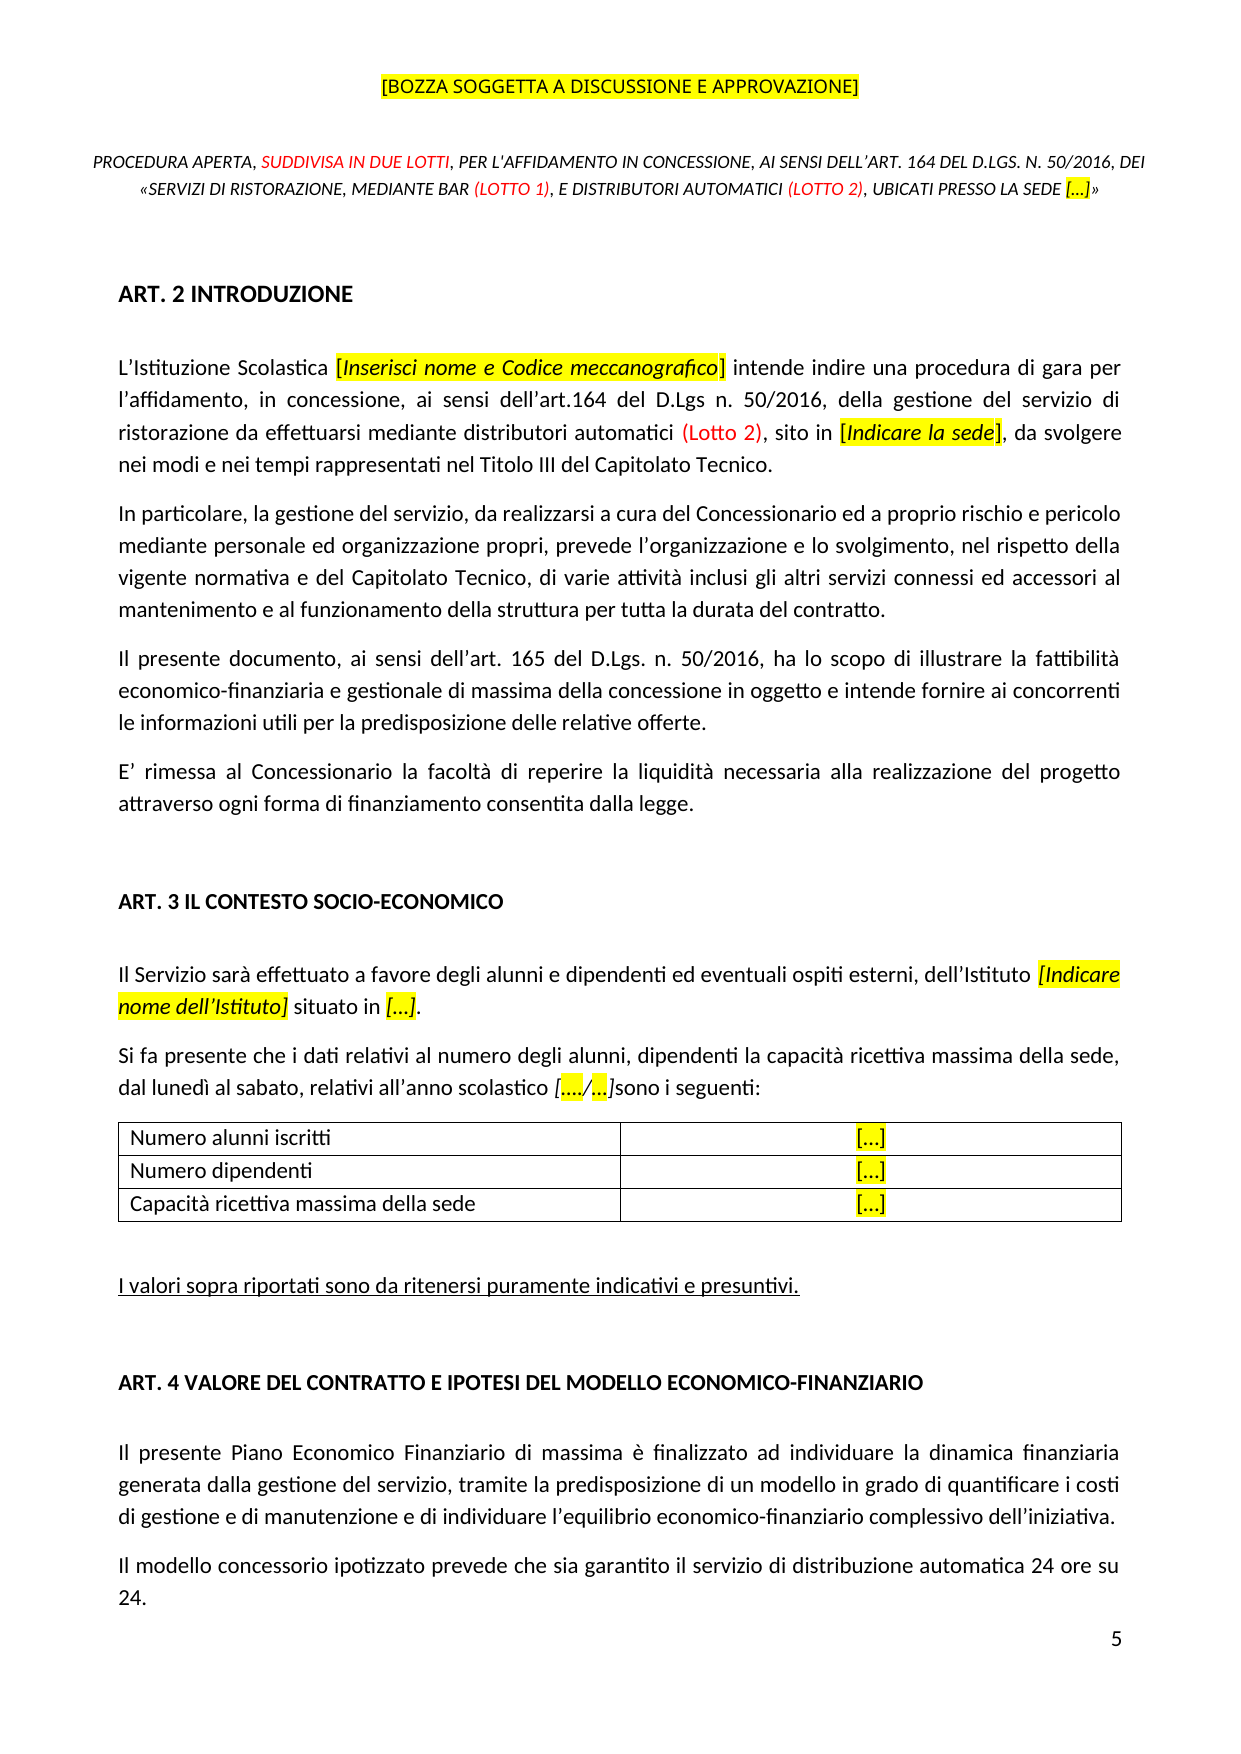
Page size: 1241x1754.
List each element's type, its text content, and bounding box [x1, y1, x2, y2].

subtitle ART. 4 VALORE DEL CONTRATTO E IPOTESI DEL MODELLO ECONOMICO-FINANZIARIO [118, 1368, 1122, 1396]
table_cell Numero dipendenti [119, 1156, 620, 1188]
table_cell […] [621, 1156, 1121, 1188]
table_cell Capacità ricettiva massima della sede [119, 1189, 620, 1221]
subtitle ART. 3 IL CONTESTO SOCIO-ECONOMICO [118, 887, 1122, 915]
text Il Servizio sarà effettuato a favore degli alunni e dipendenti ed eventuali ospiti esterni, dell’Istituto [Indicare nome dell’Istituto] situato in […]. [118, 960, 1122, 1020]
subtitle ART. 2 INTRODUZIONE [118, 278, 1122, 308]
text I valori sopra riportati sono da ritenersi puramente indicativi e presuntivi. [118, 1271, 1122, 1299]
table_header Numero alunni iscritti [119, 1123, 620, 1155]
table_cell […] [621, 1189, 1121, 1221]
table_header […] [621, 1123, 1121, 1155]
text Il presente Piano Economico Finanziario di massima è finalizzato ad individuare la dinamica finanziaria generata dalla gestione del servizio, tramite la predisposizione di un modello in grado di quantificare i costi di gestione e di manutenzione e di individuare l’equilibrio economico-finanziario complessivo dell’iniziativa. [118, 1438, 1122, 1531]
text Si fa presente che i dati relativi al numero degli alunni, dipendenti la capacità ricettiva massima della sede, dal lunedì al sabato, relativi all’anno scolastico […./…]sono i seguenti: [118, 1041, 1122, 1101]
text In particolare, la gestione del servizio, da realizzarsi a cura del Concessionario ed a proprio rischio e pericolo mediante personale ed organizzazione propri, prevede l’organizzazione e lo svolgimento, nel rispetto della vigente normativa e del Capitolato Tecnico, di varie attività inclusi gli altri servizi connessi ed accessori al mantenimento e al funzionamento della struttura per tutta la durata del contratto. [118, 499, 1122, 623]
text Il modello concessorio ipotizzato prevede che sia garantito il servizio di distribuzione automatica 24 ore su 24. [118, 1551, 1122, 1612]
text Il presente documento, ai sensi dell’art. 165 del D.Lgs. n. 50/2016, ha lo scopo di illustrare la fattibilità economico-finanziaria e gestionale di massima della concessione in oggetto e intende fornire ai concorrenti le informazioni utili per la predisposizione delle relative offerte. [118, 644, 1122, 737]
text L’Istituzione Scolastica [Inserisci nome e Codice meccanografico] intende indire una procedura di gara per l’affidamento, in concessione, ai sensi dell’art.164 del D.Lgs n. 50/2016, della gestione del servizio di ristorazione da effettuarsi mediante distributori automatici (Lotto 2), sito in [Indicare la sede], da svolgere nei modi e nei tempi rappresentati nel Titolo III del Capitolato Tecnico. [118, 353, 1122, 478]
text E’ rimessa al Concessionario la facoltà di reperire la liquidità necessaria alla realizzazione del progetto attraverso ogni forma di finanziamento consentita dalla legge. [118, 757, 1122, 818]
